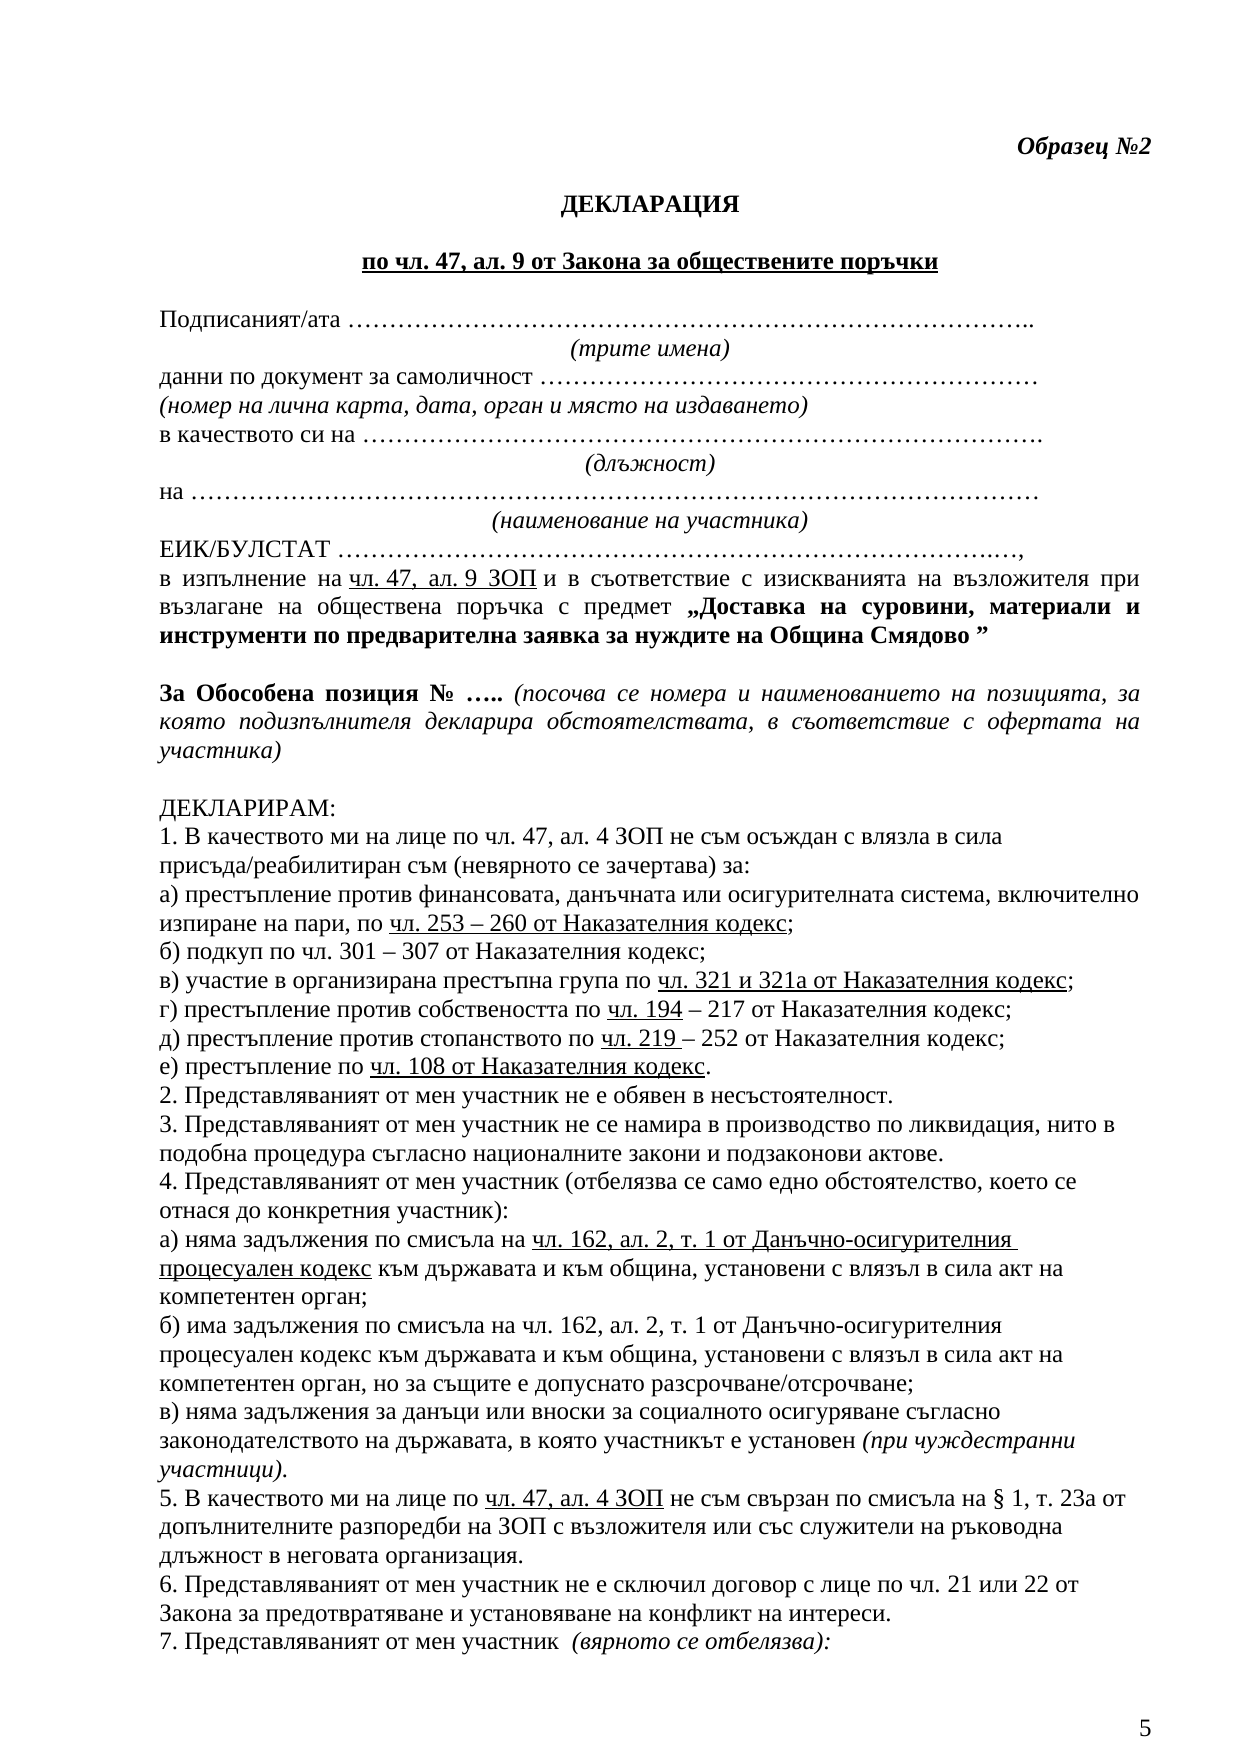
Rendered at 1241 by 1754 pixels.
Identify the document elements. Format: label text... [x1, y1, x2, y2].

table_cell б) има задължения по смисъла на чл. 162, ал. 2, т. 1 от Данъчно-осигурителния процесуален кодекс към държавата и към община, установени с влязъл в сила акт на компетентен орган, но за същите е допуснато разсрочване/отсрочване; [148, 1310, 1152, 1396]
table_cell 4. Представляваният от мен участник (отбелязва се само едно обстоятелство, което се отнася до конкретния участник): [148, 1166, 1152, 1224]
table_cell в качеството си на ………………………………………………………………………. [148, 419, 1152, 448]
table_cell г) престъпление против собствеността по чл. 194 – 217 от Наказателния кодекс; [148, 994, 1152, 1023]
text Образец №2 [148, 131, 1152, 160]
table_cell Подписаният/ата ……………………………………………………………………….. [148, 275, 1152, 333]
table_cell в) няма задължения за данъци или вноски за социалното осигуряване съгласно законодателството на държавата, в която участникът е установен (при чуждестранни участници). [148, 1396, 1152, 1483]
table_cell на ………………………………………………………………………………………… [148, 476, 1152, 505]
table_cell e) престъпление по чл. 108 от Наказателния кодекс. [148, 1051, 1152, 1080]
table_cell в изпълнение на чл. 47, ал. 9 ЗОП и в съответствие с изискванията на възложителя при възлагане на обществена поръчка с предмет „Доставка на суровини, материали и инструменти по предварителна заявка за нуждите на Община Смядово ” За Обособена позиция № ….. (посочва се номера и наименованието на позицията, за която подизпълнителя декларира обстоятелствата, в съответствие с офертата на участника) [148, 563, 1152, 793]
table_cell 1. В качеството ми на лице по чл. 47, ал. 4 ЗОП не съм осъждан с влязла в сила присъда/реабилитиран съм (невярното се зачертава) за: [148, 821, 1152, 879]
table_cell (наименование на участника) [148, 505, 1152, 534]
table_cell д) престъпление против стопанството по чл. 219 – 252 от Наказателния кодекс; [148, 1023, 1152, 1051]
table_cell 5. В качеството ми на лице по чл. 47, ал. 4 ЗОП не съм свързан по смисъла на § 1, т. 23а от допълнителните разпоредби на ЗОП с възложителя или със служители на ръководна длъжност в неговата организация. [148, 1483, 1152, 1569]
table_cell а) няма задължения по смисъла на чл. 162, ал. 2, т. 1 от Данъчно-осигурителния процесуален кодекс към държавата и към община, установени с влязъл в сила акт на компетентен орган; [148, 1224, 1152, 1310]
table_cell 7. Представляваният от мен участник (вярното се отбелязва): [148, 1626, 1152, 1655]
table_cell ДЕКЛАРИРАМ: [148, 793, 1152, 821]
table_header ДЕКЛАРАЦИЯ [148, 189, 1152, 246]
table_cell 3. Представляваният от мен участник не се намира в производство по ликвидация, нито в подобна процедура съгласно националните закони и подзаконови актове. [148, 1109, 1152, 1166]
table_cell данни по документ за самоличност …………………………………………………… [148, 361, 1152, 390]
table_cell по чл. 47, ал. 9 от Закона за обществените поръчки [148, 246, 1152, 275]
table_cell (номер на лична карта, дата, орган и място на издаването) [148, 390, 1152, 419]
table_cell 2. Представляваният от мен участник не е обявен в несъстоятелност. [148, 1080, 1152, 1109]
table_cell (трите имена) [148, 333, 1152, 361]
table_cell ЕИК/БУЛСТАТ …………………………………………………………………….…, [148, 534, 1152, 563]
table_cell б) подкуп по чл. 301 – 307 от Наказателния кодекс; [148, 936, 1152, 965]
table_cell в) участие в организирана престъпна група по чл. 321 и 321а от Наказателния кодекс; [148, 965, 1152, 994]
table_cell а) престъпление против финансовата, данъчната или осигурителната система, включително изпиране на пари, по чл. 253 – 260 от Наказателния кодекс; [148, 879, 1152, 936]
table_cell (длъжност) [148, 448, 1152, 476]
table_cell 6. Представляваният от мен участник не е сключил договор с лице по чл. 21 или 22 от Закона за предотвратяване и установяване на конфликт на интереси. [148, 1569, 1152, 1626]
